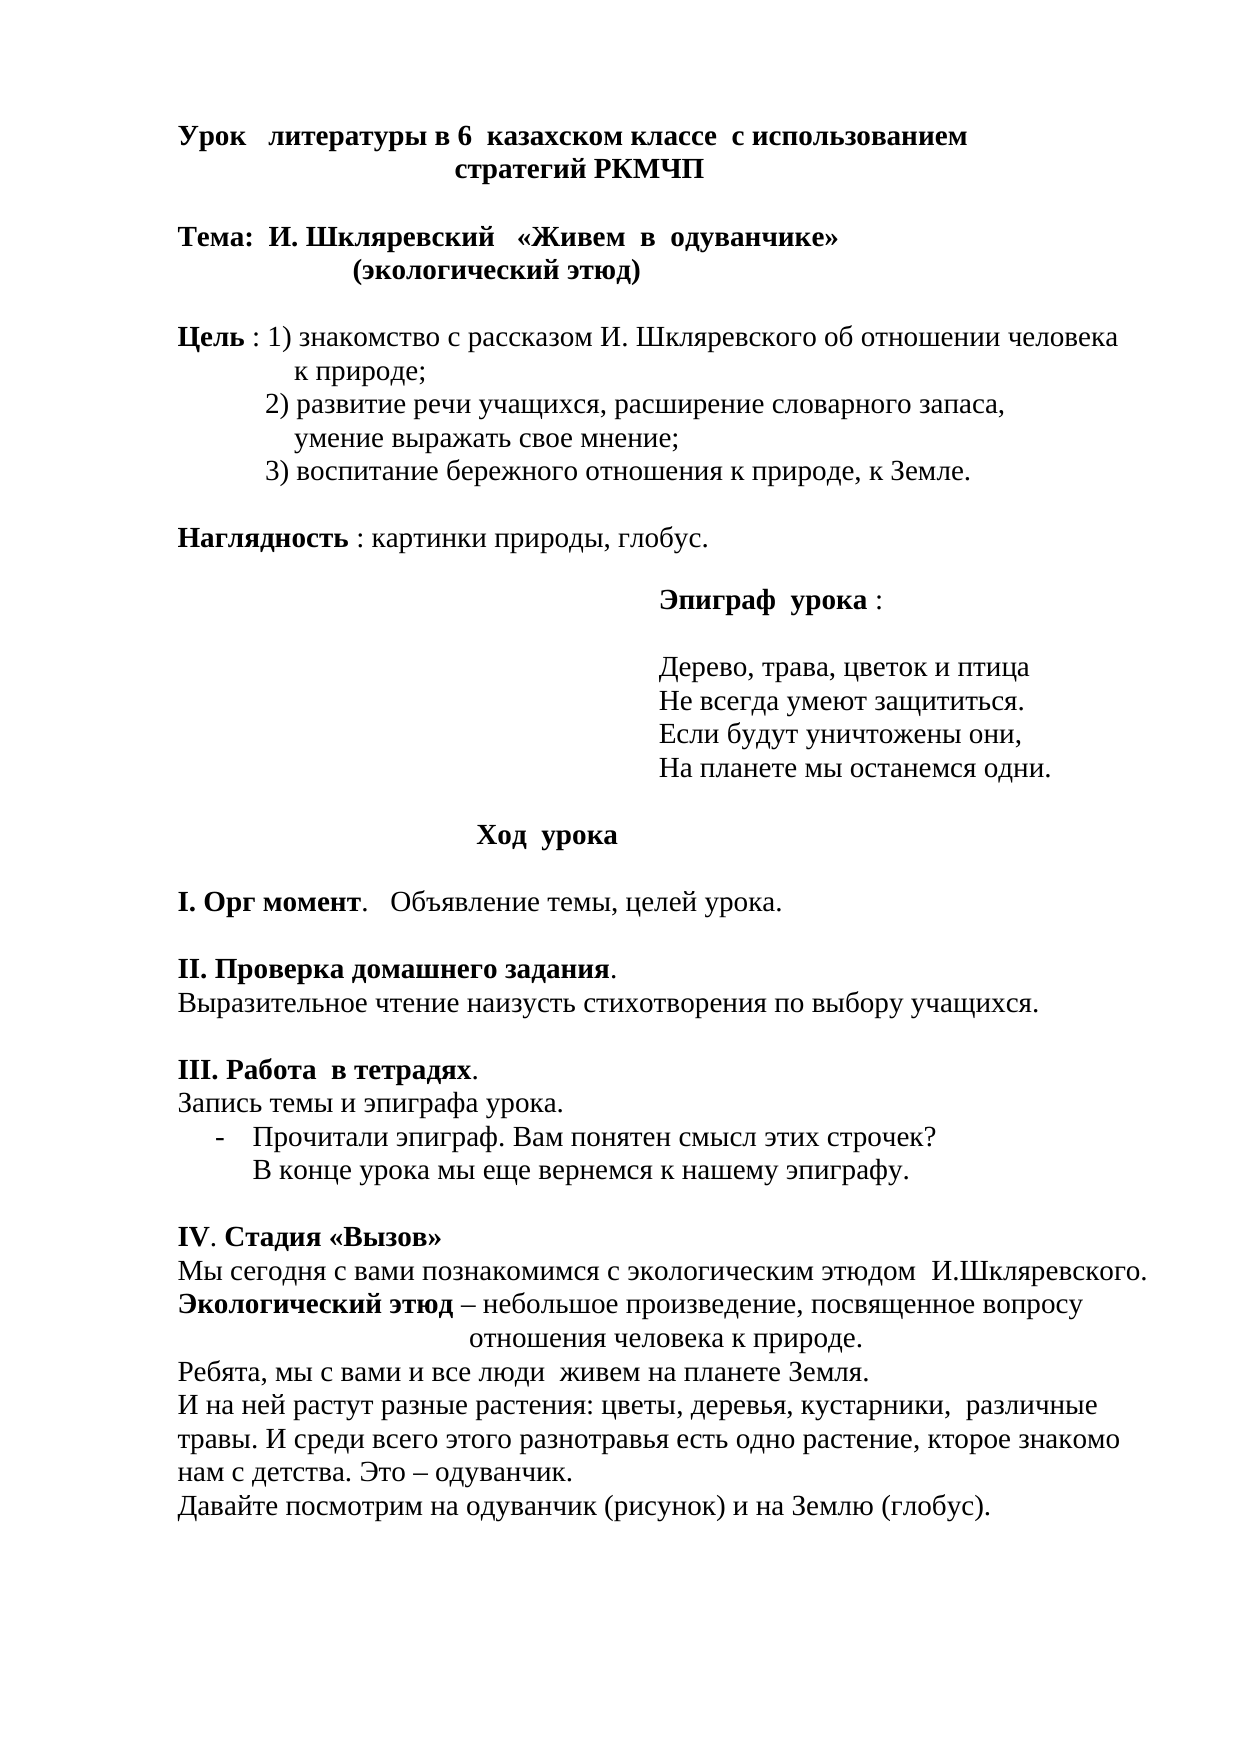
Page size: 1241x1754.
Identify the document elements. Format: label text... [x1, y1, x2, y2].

text Экологический этюд – небольшое произведение, посвященное вопросу [177, 1287, 1152, 1320]
text Наглядность : картинки природы, глобус. [177, 521, 1152, 554]
text стратегий РКМЧП [177, 152, 1152, 185]
text к природе; [177, 353, 1152, 386]
text На планете мы останемся одни. [177, 750, 1152, 783]
text ІІ. Проверка домашнего задания. [177, 951, 1152, 985]
text В конце урока мы еще вернемся к нашему эпиграфу. [252, 1152, 1152, 1186]
text Дерево, трава, цветок и птица [177, 649, 1152, 683]
text 2) развитие речи учащихся, расширение словарного запаса, [177, 386, 1152, 420]
text Цель : 1) знакомство с рассказом И. Шкляревского об отношении человека [177, 319, 1152, 353]
text Запись темы и эпиграфа урока. [177, 1085, 1152, 1119]
text Ход урока [177, 817, 1152, 851]
text отношения человека к природе. [177, 1320, 1152, 1354]
text умение выражать свое мнение; [177, 420, 1152, 453]
text 3) воспитание бережного отношения к природе, к Земле. [177, 453, 1152, 487]
text І. Орг момент. Объявление темы, целей урока. [177, 884, 1152, 918]
text Не всегда умеют защититься. [177, 683, 1152, 716]
text И на ней растут разные растения: цветы, деревья, кустарники, различные травы. И среди всего этого разнотравья есть одно растение, кторое знакомо нам с детства. Это – одуванчик. [177, 1387, 1152, 1488]
text Урок литературы в 6 казахском классе с использованием [177, 118, 1152, 152]
text (экологический этюд) [177, 252, 1152, 286]
text Тема: И. Шкляревский «Живем в одуванчике» [177, 219, 1152, 252]
text ІІІ. Работа в тетрадях. [177, 1052, 1152, 1085]
text Мы сегодня с вами познакомимся с экологическим этюдом И.Шкляревского. [177, 1253, 1152, 1287]
text Эпиграф урока : [177, 582, 1152, 616]
text Ребята, мы с вами и все люди живем на планете Земля. [177, 1354, 1152, 1387]
list Прочитали эпиграф. Вам понятен смысл этих строчек? [215, 1119, 1152, 1152]
text Выразительное чтение наизусть стихотворения по выбору учащихся. [177, 985, 1152, 1018]
text Если будут уничтожены они, [177, 716, 1152, 750]
text Давайте посмотрим на одуванчик (рисунок) и на Землю (глобус). [177, 1488, 1152, 1521]
text ІV. Стадия «Вызов» [177, 1219, 1152, 1253]
